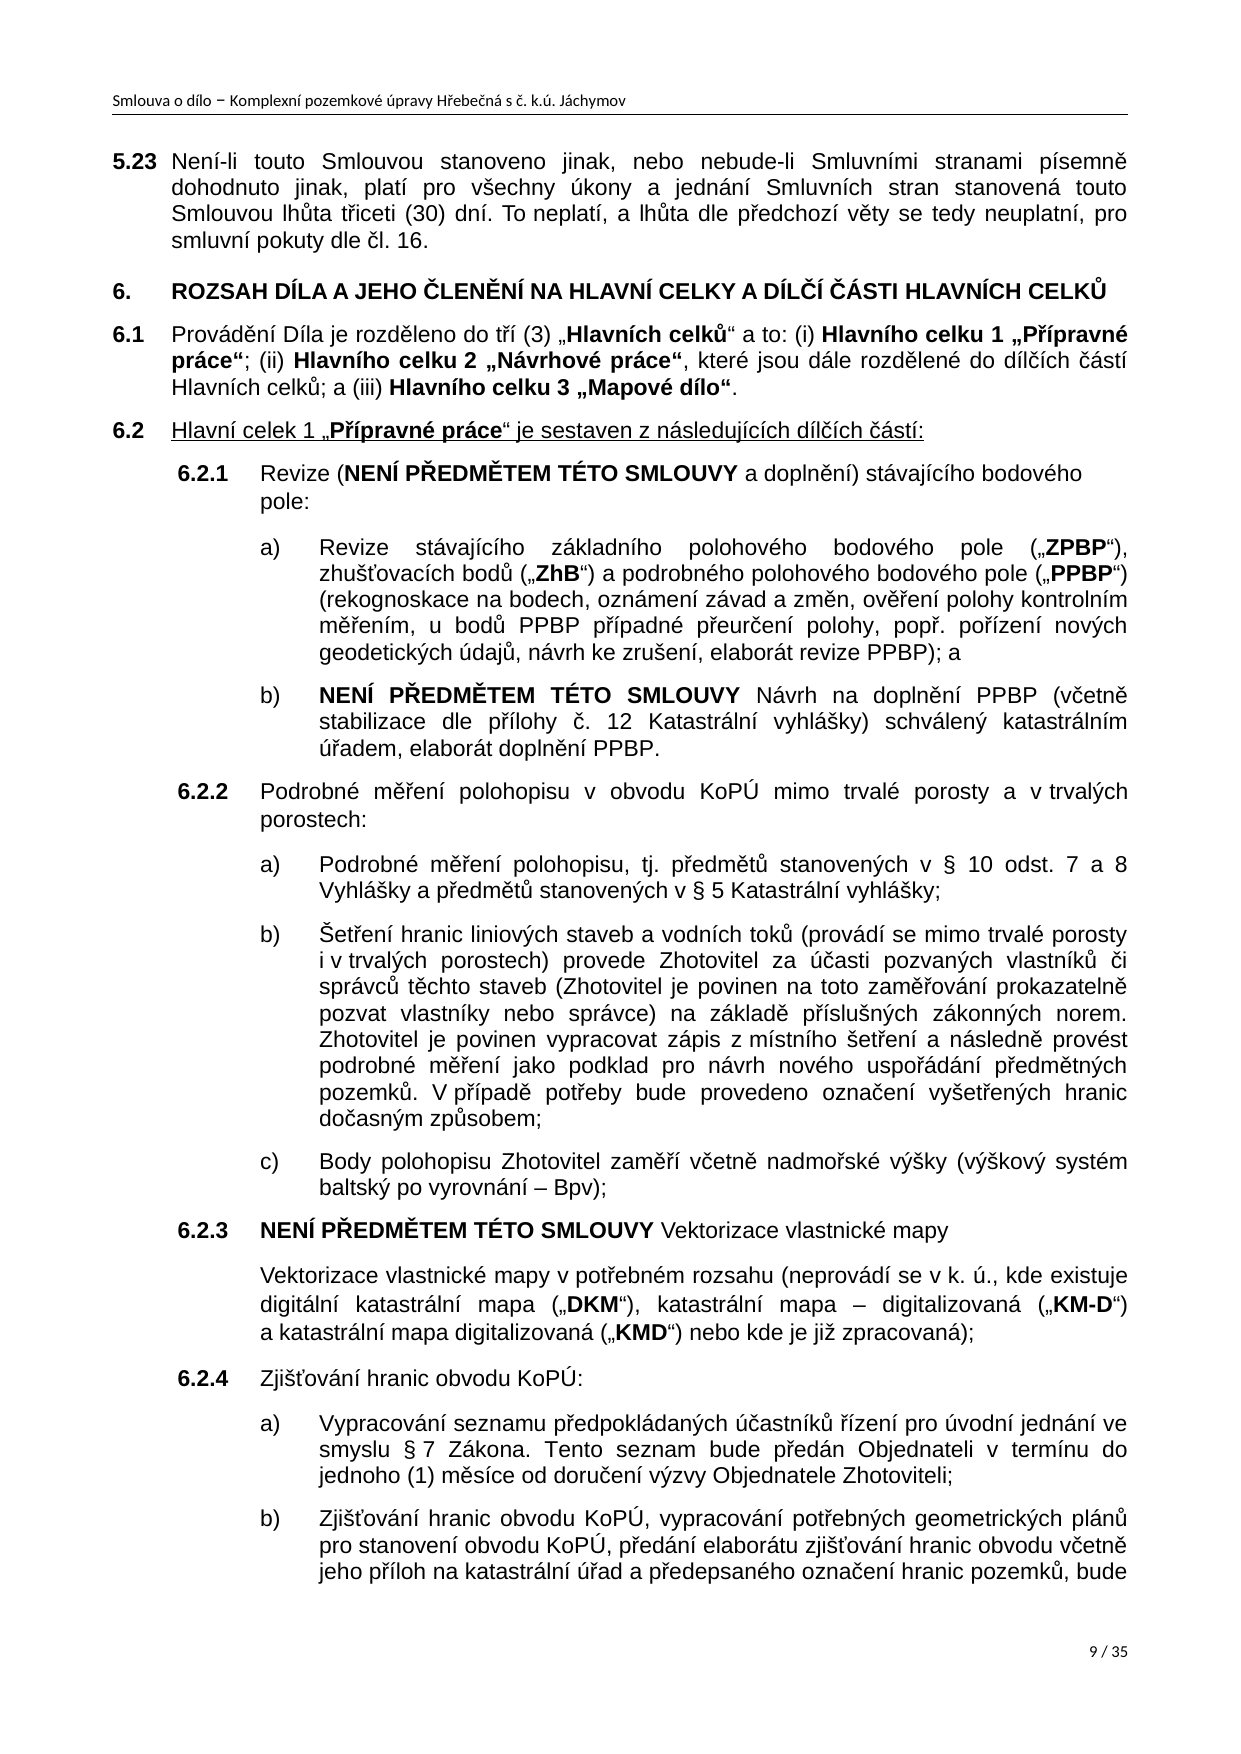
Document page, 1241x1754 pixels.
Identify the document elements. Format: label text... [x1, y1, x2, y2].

text Rozsah díla a jeho členění na hlavní celky a dílčí části Hlavních celků [112, 278, 1128, 304]
text Podrobné měření polohopisu v obvodu KoPÚ mimo trvalé porosty a v trvalých porostech: [177, 778, 1128, 832]
list Podrobné měření polohopisu, tj. předmětů stanovených v § 10 odst. 7 a 8 Vyhlášky a předmětů stanovených v § 5 Katastrální vyhlášky; [260, 851, 1128, 904]
list Vektorizace vlastnické mapy v potřebném rozsahu (neprovádí se v k. ú., kde existuje digitální katastrální mapa („DKM“), katastrální mapa – digitalizovaná („KM-D“) a katastrální mapa digitalizovaná („KMD“) nebo kde je již zpracovaná); [260, 1262, 1128, 1346]
text Hlavní celek 1 „Přípravné práce“ je sestaven z následujících dílčích částí: [112, 417, 1128, 443]
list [260, 1505, 1128, 1584]
text NENÍ PŘEDMĚTEM TÉTO SMLOUVY Vektorizace vlastnické mapy [177, 1217, 1128, 1244]
text Zjišťování hranic obvodu KoPÚ: [177, 1364, 1128, 1391]
list Šetření hranic liniových staveb a vodních toků (provádí se mimo trvalé porosty i v trvalých porostech) provede Zhotovitel za účasti pozvaných vlastníků či správců těchto staveb (Zhotovitel je povinen na toto zaměřování prokazatelně pozvat vlastníky nebo správce) na základě příslušných zákonných norem. Zhotovitel je povinen vypracovat zápis z místního šetření a následně provést podrobné měření jako podklad pro návrh nového uspořádání předmětných pozemků. V případě potřeby bude provedeno označení vyšetřených hranic dočasným způsobem; [260, 921, 1128, 1131]
list Revize stávajícího základního polohového bodového pole („ZPBP“), zhušťovacích bodů („ZhB“) a podrobného polohového bodového pole („PPBP“) (rekognoskace na bodech, oznámení závad a změn, ověření polohy kontrolním měřením, u bodů PPBP případné přeurčení polohy, popř. pořízení nových geodetických údajů, návrh ke zrušení, elaborát revize PPBP); a [260, 533, 1128, 665]
list NENÍ PŘEDMĚTEM TÉTO SMLOUVY Návrh na doplnění PPBP (včetně stabilizace dle přílohy č. 12 Katastrální vyhlášky) schválený katastrálním úřadem, elaborát doplnění PPBP. [260, 682, 1128, 761]
list Body polohopisu Zhotovitel zaměří včetně nadmořské výšky (výškový systém baltský po vyrovnání – Bpv); [260, 1148, 1128, 1201]
list Vypracování seznamu předpokládaných účastníků řízení pro úvodní jednání ve smyslu § 7 Zákona. Tento seznam bude předán Objednateli v termínu do jednoho (1) měsíce od doručení výzvy Objednatele Zhotoviteli; [260, 1409, 1128, 1489]
text Provádění Díla je rozděleno do tří (3) „Hlavních celků“ a to: (i) Hlavního celku 1 „Přípravné práce“; (ii) Hlavního celku 2 „Návrhové práce“, které jsou dále rozdělené do dílčích částí Hlavních celků; a (iii) Hlavního celku 3 „Mapové dílo“. [112, 321, 1128, 400]
text Revize (NENÍ PŘEDMĚTEM TÉTO SMLOUVY a doplnění) stávajícího bodového pole: [177, 460, 1128, 515]
text Není-li touto Smlouvou stanoveno jinak, nebo nebude-li Smluvními stranami písemně dohodnuto jinak, platí pro všechny úkony a jednání Smluvních stran stanovená touto Smlouvou lhůta třiceti (30) dní. To neplatí, a lhůta dle předchozí věty se tedy neuplatní, pro smluvní pokuty dle čl. 16. [112, 148, 1128, 253]
